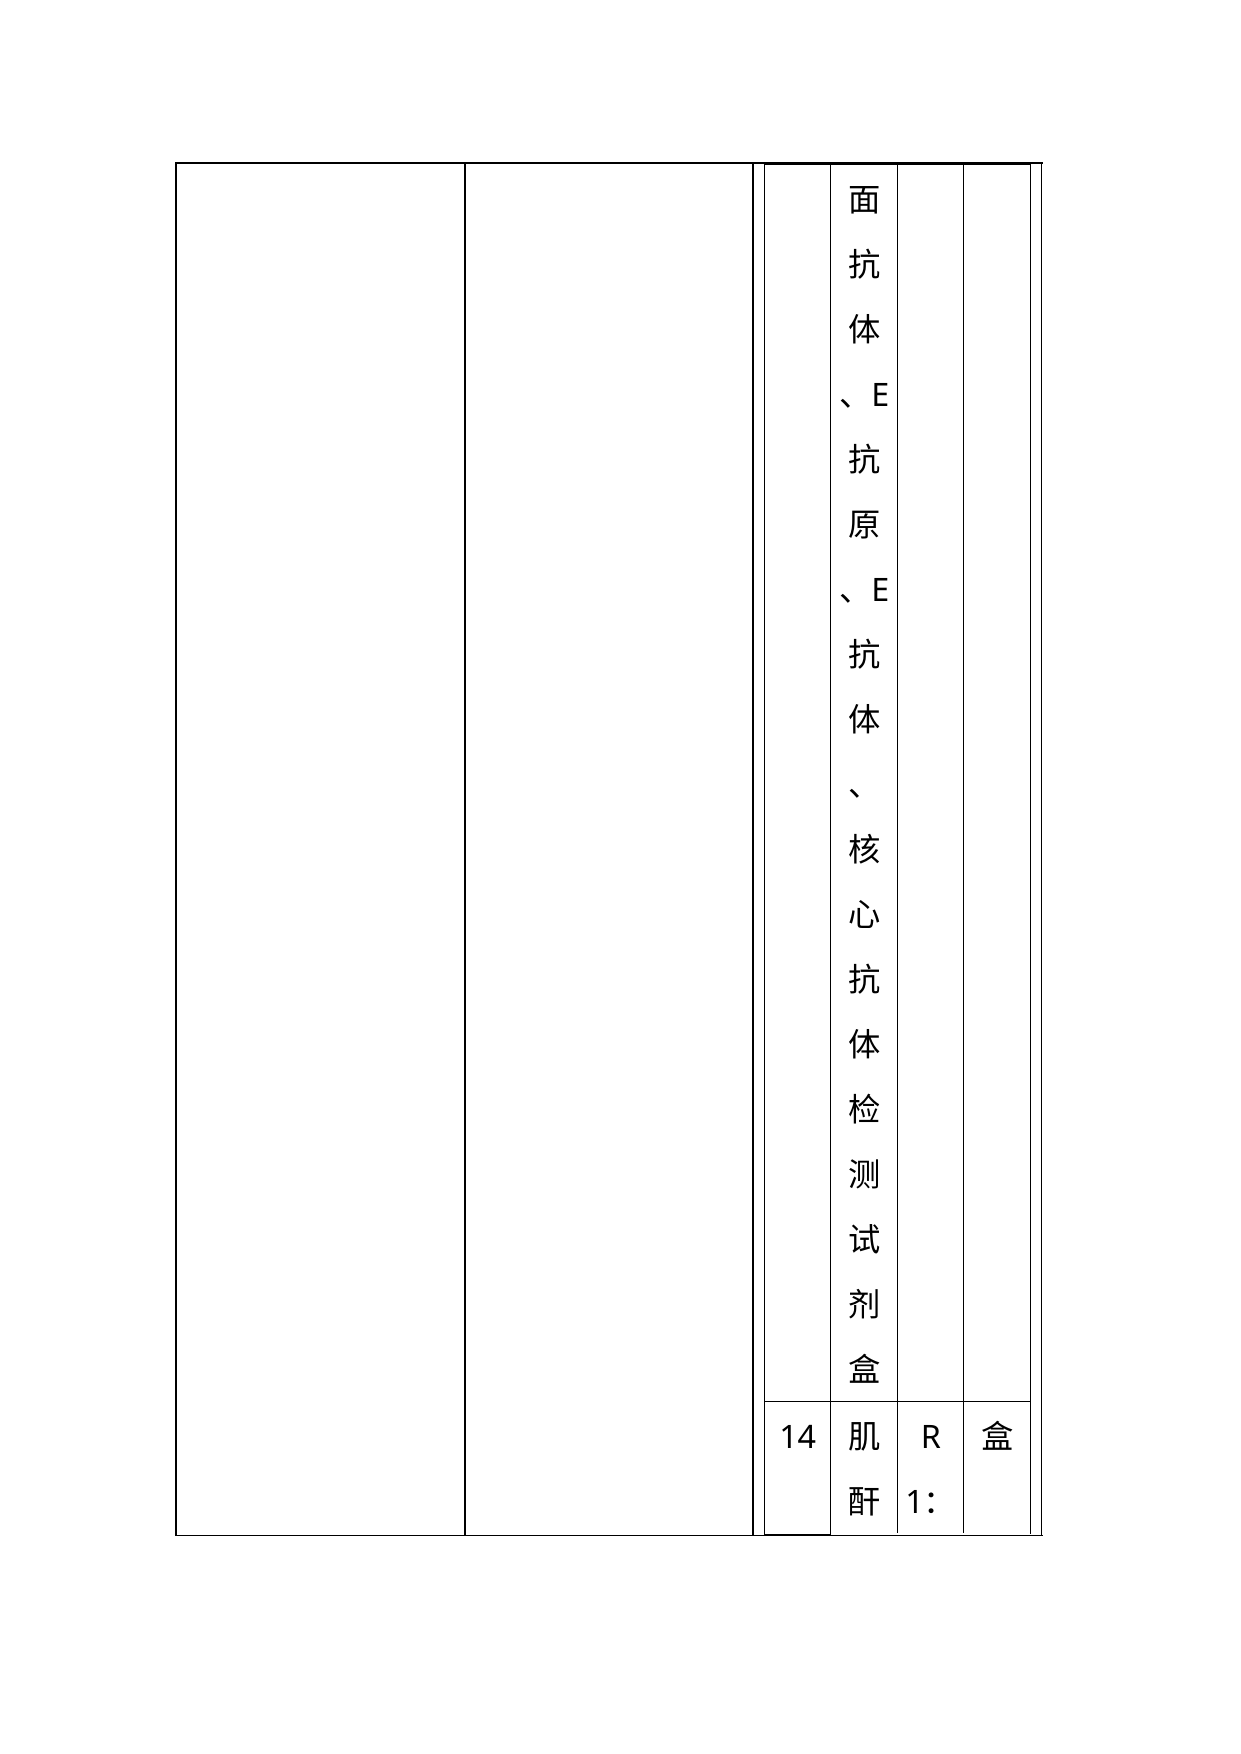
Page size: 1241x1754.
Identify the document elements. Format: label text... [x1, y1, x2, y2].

table_cell [466, 164, 752, 1535]
table_cell 1 [177, 164, 464, 1535]
table_cell [765, 165, 830, 1401]
table_cell [754, 164, 764, 1535]
table_cell [831, 164, 1041, 1535]
table_cell [765, 1402, 830, 1534]
